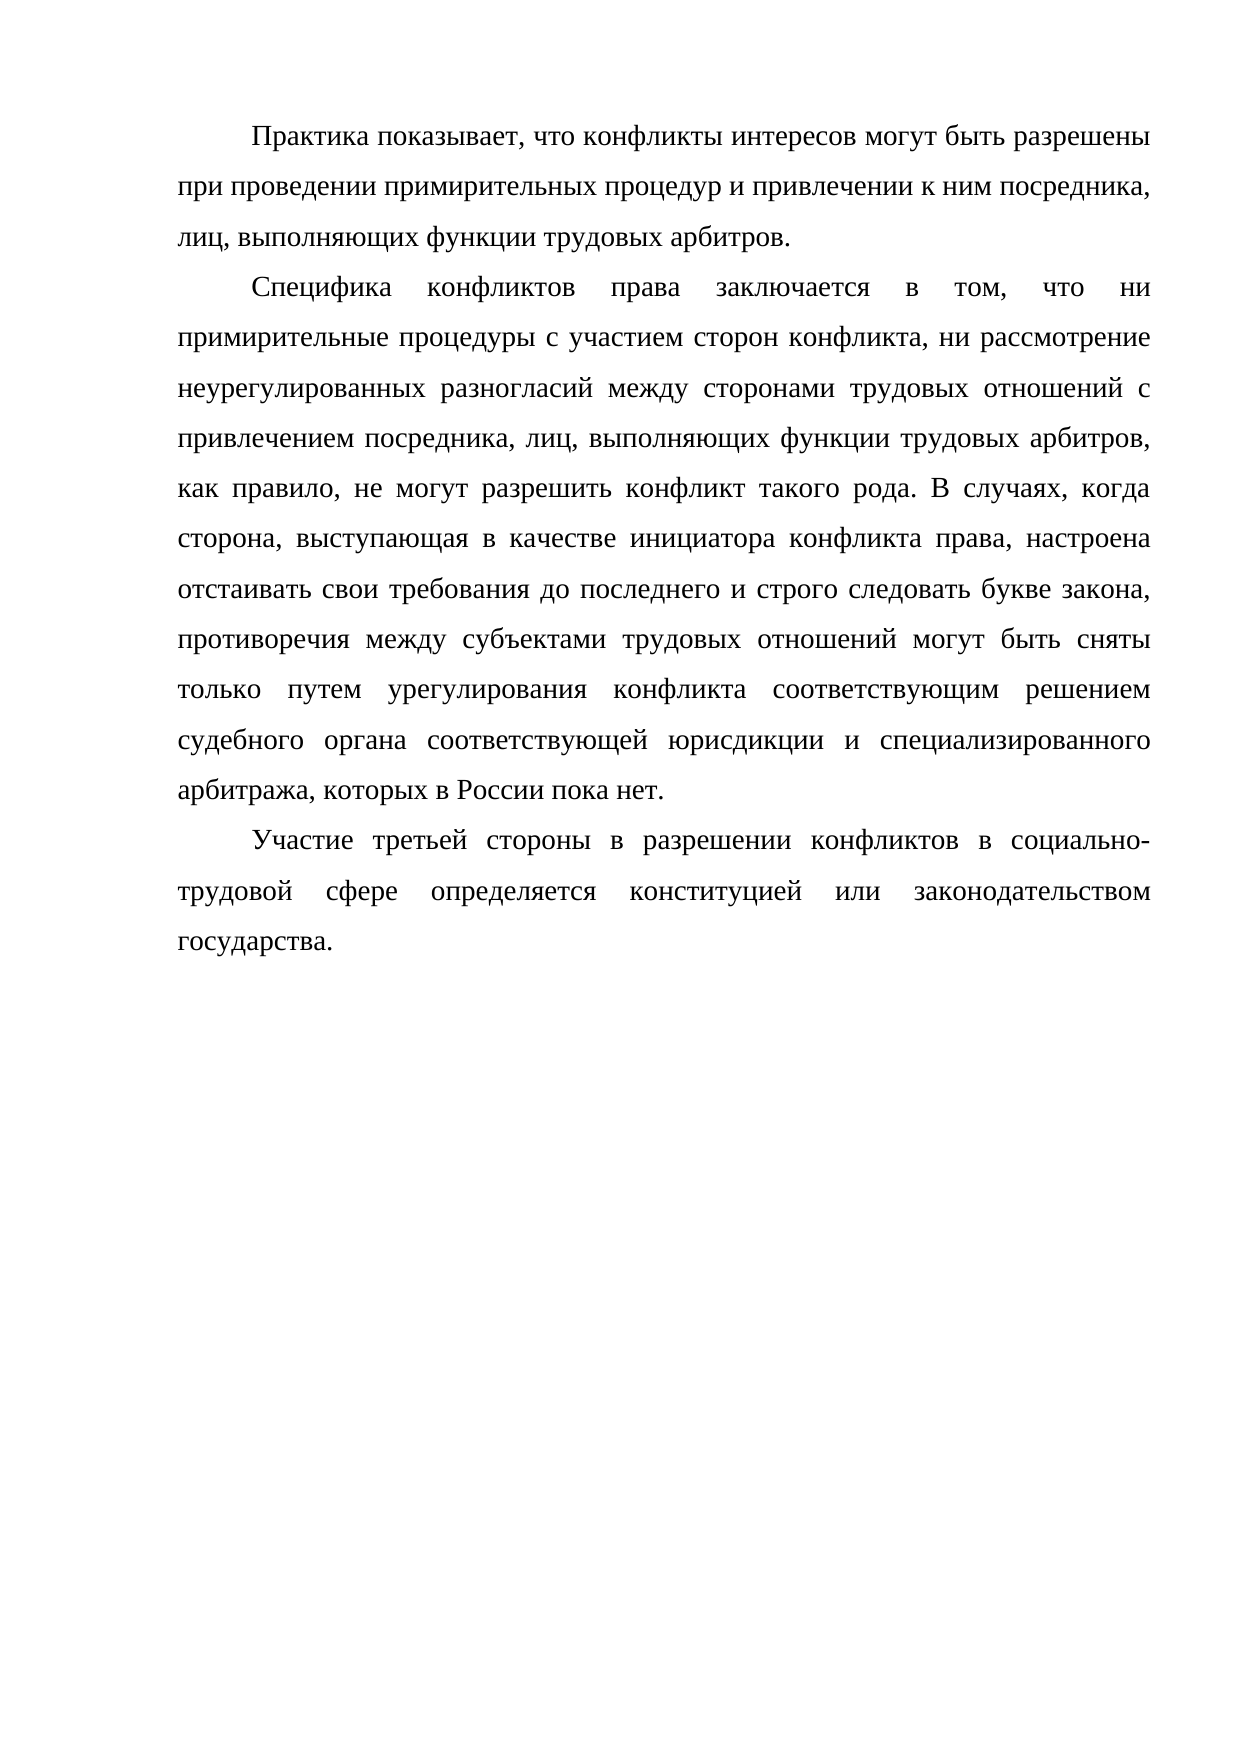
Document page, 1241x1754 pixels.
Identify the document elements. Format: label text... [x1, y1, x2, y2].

text Специфика конфликтов права заключается в том, что ни примирительные процедуры с участием сторон конфликта, ни рассмотрение неурегулированных разногласий между сторонами трудовых отношений с привлечением посредника, лиц, выполняющих функции трудовых арбитров, как правило, не могут разрешить конфликт такого рода. В случаях, когда сторона, выступающая в качестве инициатора конфликта права, настроена отстаивать свои требования до последнего и строго следовать букве закона, противоречия между субъектами трудовых отношений могут быть сняты только путем урегулирования конфликта соответствующим решением судебного органа соответствующей юрисдикции и специализированного арбитража, которых в России пока нет. [177, 269, 1152, 806]
text Участие третьей стороны в разрешении конфликтов в социально-трудовой сфере определяется конституцией или законодательством государства. [177, 822, 1152, 957]
text Практика показывает, что конфликты интересов могут быть разрешены при проведении примирительных процедур и привлечении к ним посредника, лиц, выполняющих функции трудовых арбитров. [177, 118, 1152, 252]
